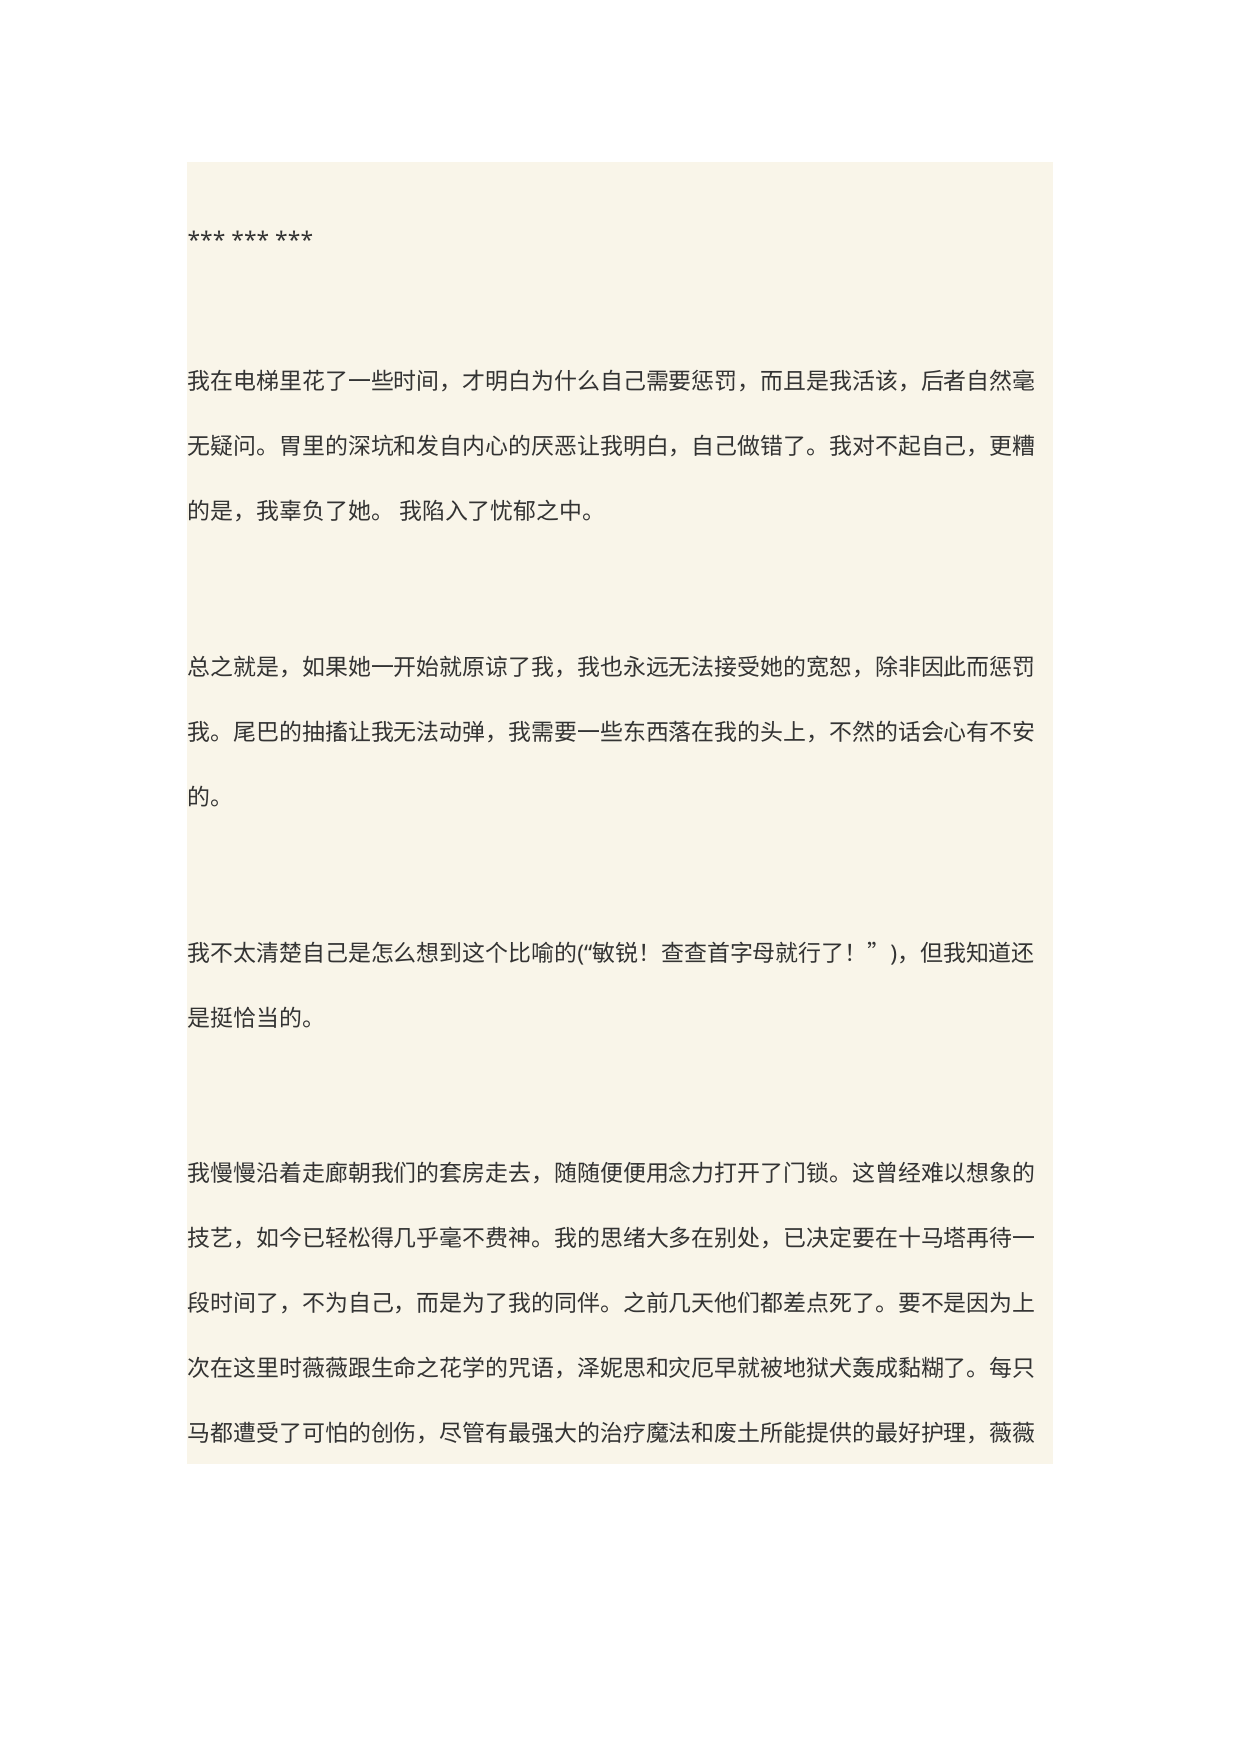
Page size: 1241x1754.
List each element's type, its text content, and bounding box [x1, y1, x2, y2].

text 我不太清楚自己是怎么想到这个比喻的(“敏锐！查查首字母就行了！”)，但我知道还是挺恰当的。 [187, 919, 1053, 1049]
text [187, 1139, 1053, 1464]
text *** *** *** [187, 224, 1053, 256]
text 总之就是，如果她一开始就原谅了我，我也永远无法接受她的宽恕，除非因此而惩罚我。尾巴的抽搐让我无法动弹，我需要一些东西落在我的头上，不然的话会心有不安的。 [187, 633, 1053, 828]
text 我在电梯里花了一些时间，才明白为什么自己需要惩罚，而且是我活该，后者自然毫无疑问。胃里的深坑和发自内心的厌恶让我明白，自己做错了。我对不起自己，更糟的是，我辜负了她。 我陷入了忧郁之中。 [187, 347, 1053, 542]
